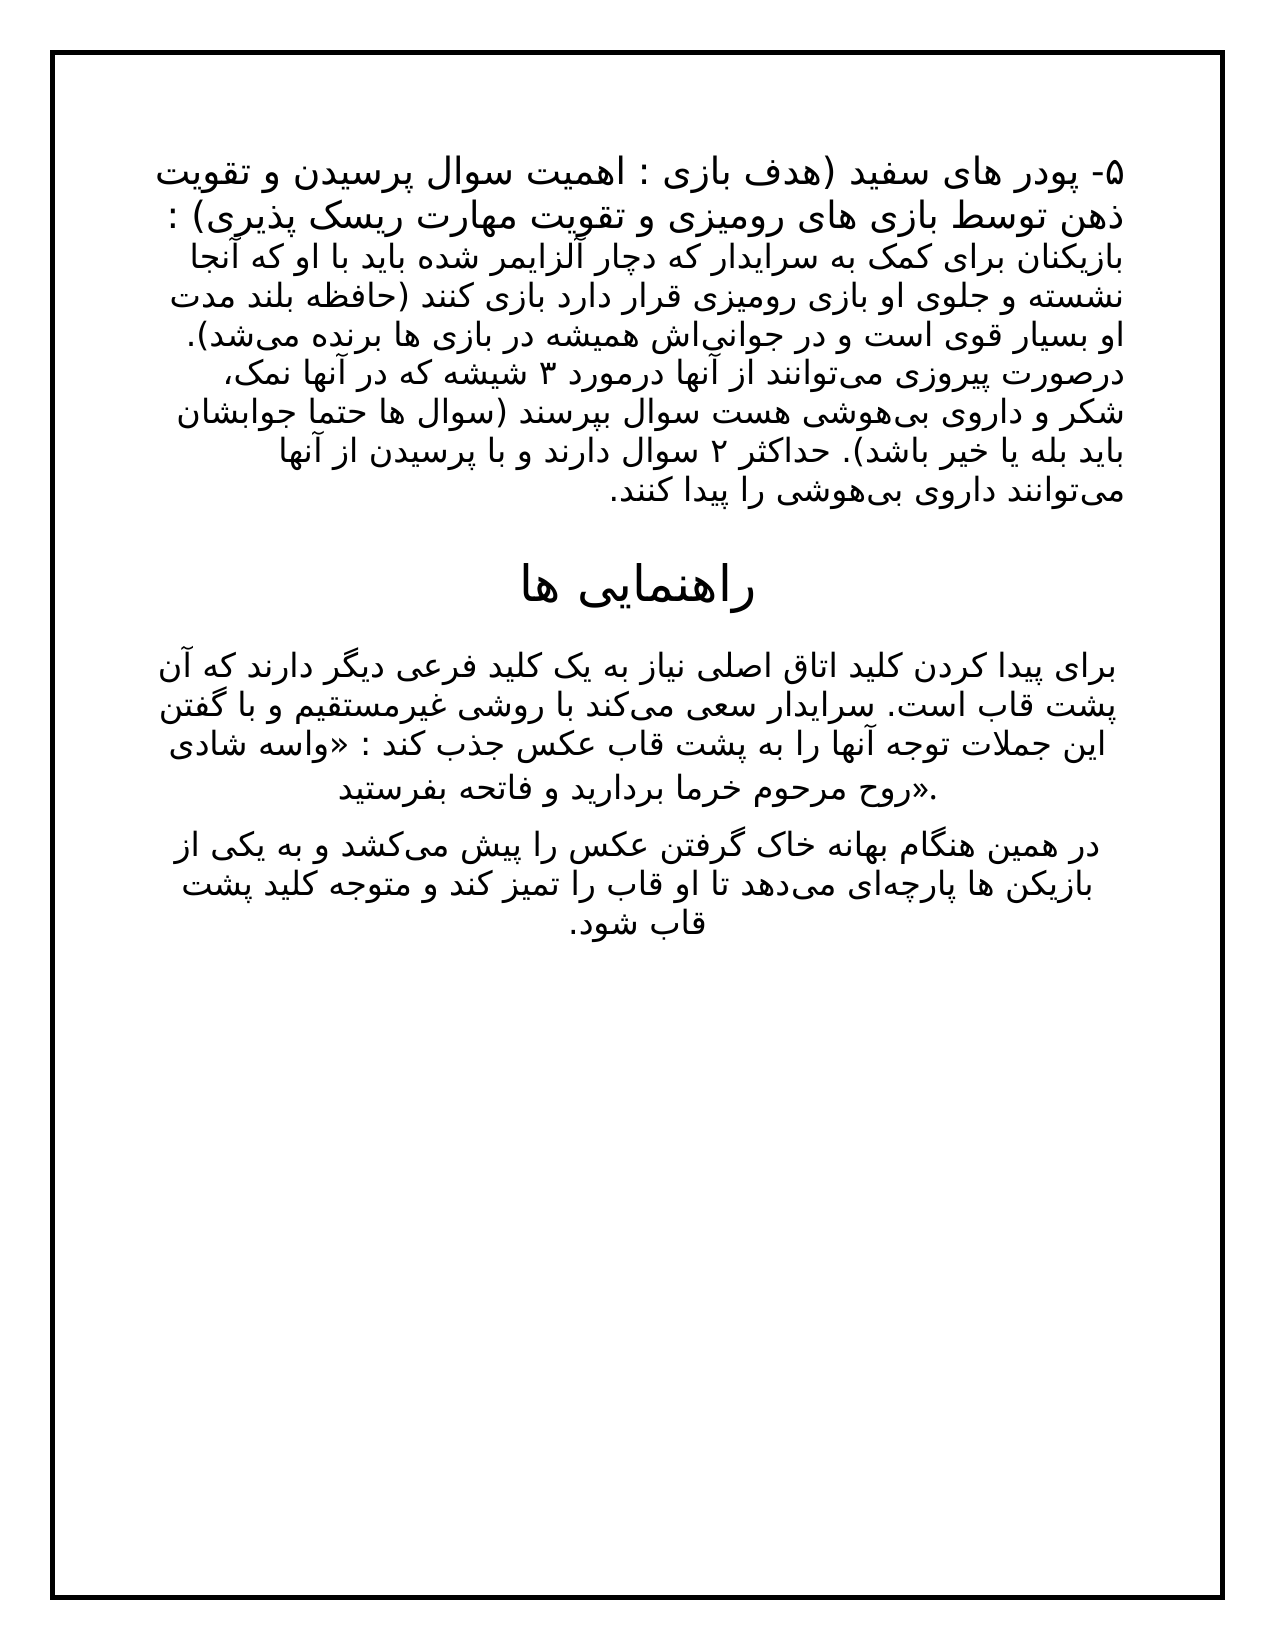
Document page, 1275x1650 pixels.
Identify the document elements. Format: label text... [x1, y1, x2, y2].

text بازیکنان برای کمک به سرایدار که دچار آلزایمر شده باید با او که آنجا نشسته و جلوی او بازی رومیزی قرار دارد بازی کنند (حافظه بلند مدت او بسیار قوی است و در جوانی‌اش همیشه در بازی ها برنده می‌شد). درصورت پیروزی می‌توانند از آنها درمورد ۳ شیشه که در آنها نمک، شکر و داروی بی‌هوشی هست سوال بپرسند (سوال ها حتما جوابشان باید بله یا خیر باشد). حداکثر ۲ سوال دارند و با پرسیدن از آنها می‌توانند داروی بی‌هوشی را پیدا کنند. [150, 237, 1125, 509]
text در همین هنگام بهانه خاک گرفتن عکس را پیش می‌کشد و به یکی از بازیکن ها پارچه‌ای می‌دهد تا او قاب را تمیز کند و متوجه کلید پشت قاب شود. [150, 826, 1125, 942]
text برای پیدا کردن کلید اتاق اصلی نیاز به یک کلید فرعی دیگر دارند که آن پشت قاب است. سرایدار سعی می‌کند با روشی غیرمستقیم و با گفتن این جملات توجه آنها را به پشت قاب عکس جذب کند : «واسه شادی روح مرحوم خرما بردارید و فاتحه بفرستید». [150, 647, 1125, 809]
text ۵- پودر های سفید (هدف بازی : اهمیت سوال پرسیدن و تقویت ذهن توسط بازی های رومیزی و تقویت مهارت ریسک پذیری) : [150, 150, 1125, 237]
text راهنمایی ها [150, 555, 1125, 613]
